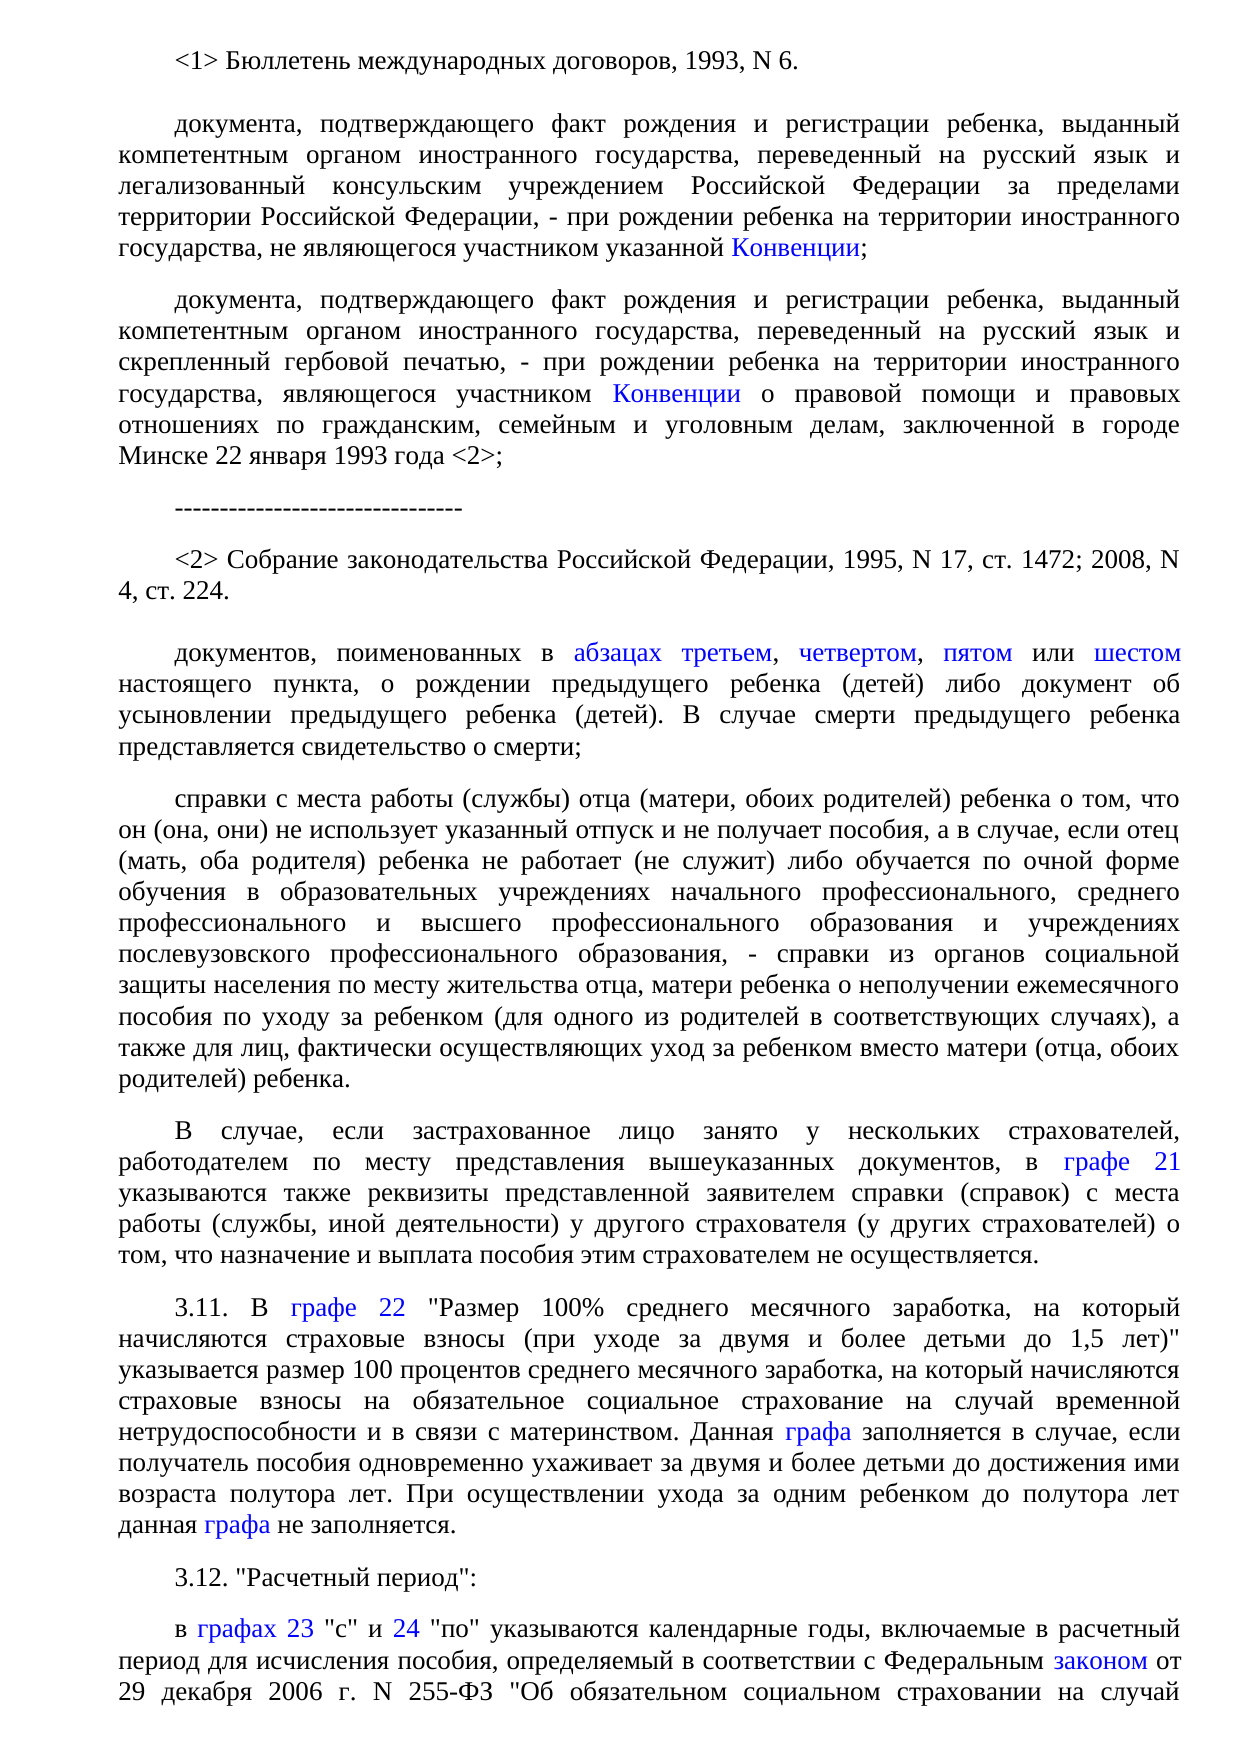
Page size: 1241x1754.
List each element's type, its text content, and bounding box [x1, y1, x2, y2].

text <2> Собрание законодательства Российской Федерации, 1995, N 17, ст. 1472; 2008, N 4, ст. 224. [118, 543, 1181, 605]
text 3.12. "Расчетный период": [118, 1561, 1181, 1592]
text справки с места работы (службы) отца (матери, обоих родителей) ребенка о том, что он (она, они) не использует указанный отпуск и не получает пособия, а в случае, если отец (мать, оба родителя) ребенка не работает (не служит) либо обучается по очной форме обучения в образовательных учреждениях начального профессионального, среднего профессионального и высшего профессионального образования и учреждениях послевузовского профессионального образования, - справки из органов социальной защиты населения по месту жительства отца, матери ребенка о неполучении ежемесячного пособия по уходу за ребенком (для одного из родителей в соответствующих случаях), а также для лиц, фактически осуществляющих уход за ребенком вместо матери (отца, обоих родителей) ребенка. [118, 782, 1181, 1093]
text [118, 1613, 1181, 1706]
text документа, подтверждающего факт рождения и регистрации ребенка, выданный компетентным органом иностранного государства, переведенный на русский язык и легализованный консульским учреждением Российской Федерации за пределами территории Российской Федерации, - при рождении ребенка на территории иностранного государства, не являющегося участником указанной Конвенции; [118, 107, 1181, 262]
text В случае, если застрахованное лицо занято у нескольких страхователей, работодателем по месту представления вышеуказанных документов, в графе 21 указываются также реквизиты представленной заявителем справки (справок) с места работы (службы, иной деятельности) у другого страхователя (у других страхователей) о том, что назначение и выплата пособия этим страхователем не осуществляется. [118, 1114, 1181, 1270]
text документов, поименованных в абзацах третьем, четвертом, пятом или шестом настоящего пункта, о рождении предыдущего ребенка (детей) либо документ об усыновлении предыдущего ребенка (детей). В случае смерти предыдущего ребенка представляется свидетельство о смерти; [118, 636, 1181, 761]
text <1> Бюллетень международных договоров, 1993, N 6. [118, 44, 1181, 76]
text 3.11. В графе 22 "Размер 100% среднего месячного заработка, на который начисляются страховые взносы (при уходе за двумя и более детьми до 1,5 лет)" указывается размер 100 процентов среднего месячного заработка, на который начисляются страховые взносы на обязательное социальное страхование на случай временной нетрудоспособности и в связи с материнством. Данная графа заполняется в случае, если получатель пособия одновременно ухаживает за двумя и более детьми до достижения ими возраста полутора лет. При осуществлении ухода за одним ребенком до полутора лет данная графа не заполняется. [118, 1291, 1181, 1540]
text -------------------------------- [118, 491, 1181, 522]
text документа, подтверждающего факт рождения и регистрации ребенка, выданный компетентным органом иностранного государства, переведенный на русский язык и скрепленный гербовой печатью, - при рождении ребенка на территории иностранного государства, являющегося участником Конвенции о правовой помощи и правовых отношениях по гражданским, семейным и уголовным делам, заключенной в городе Минске 22 января 1993 года <2>; [118, 283, 1181, 470]
